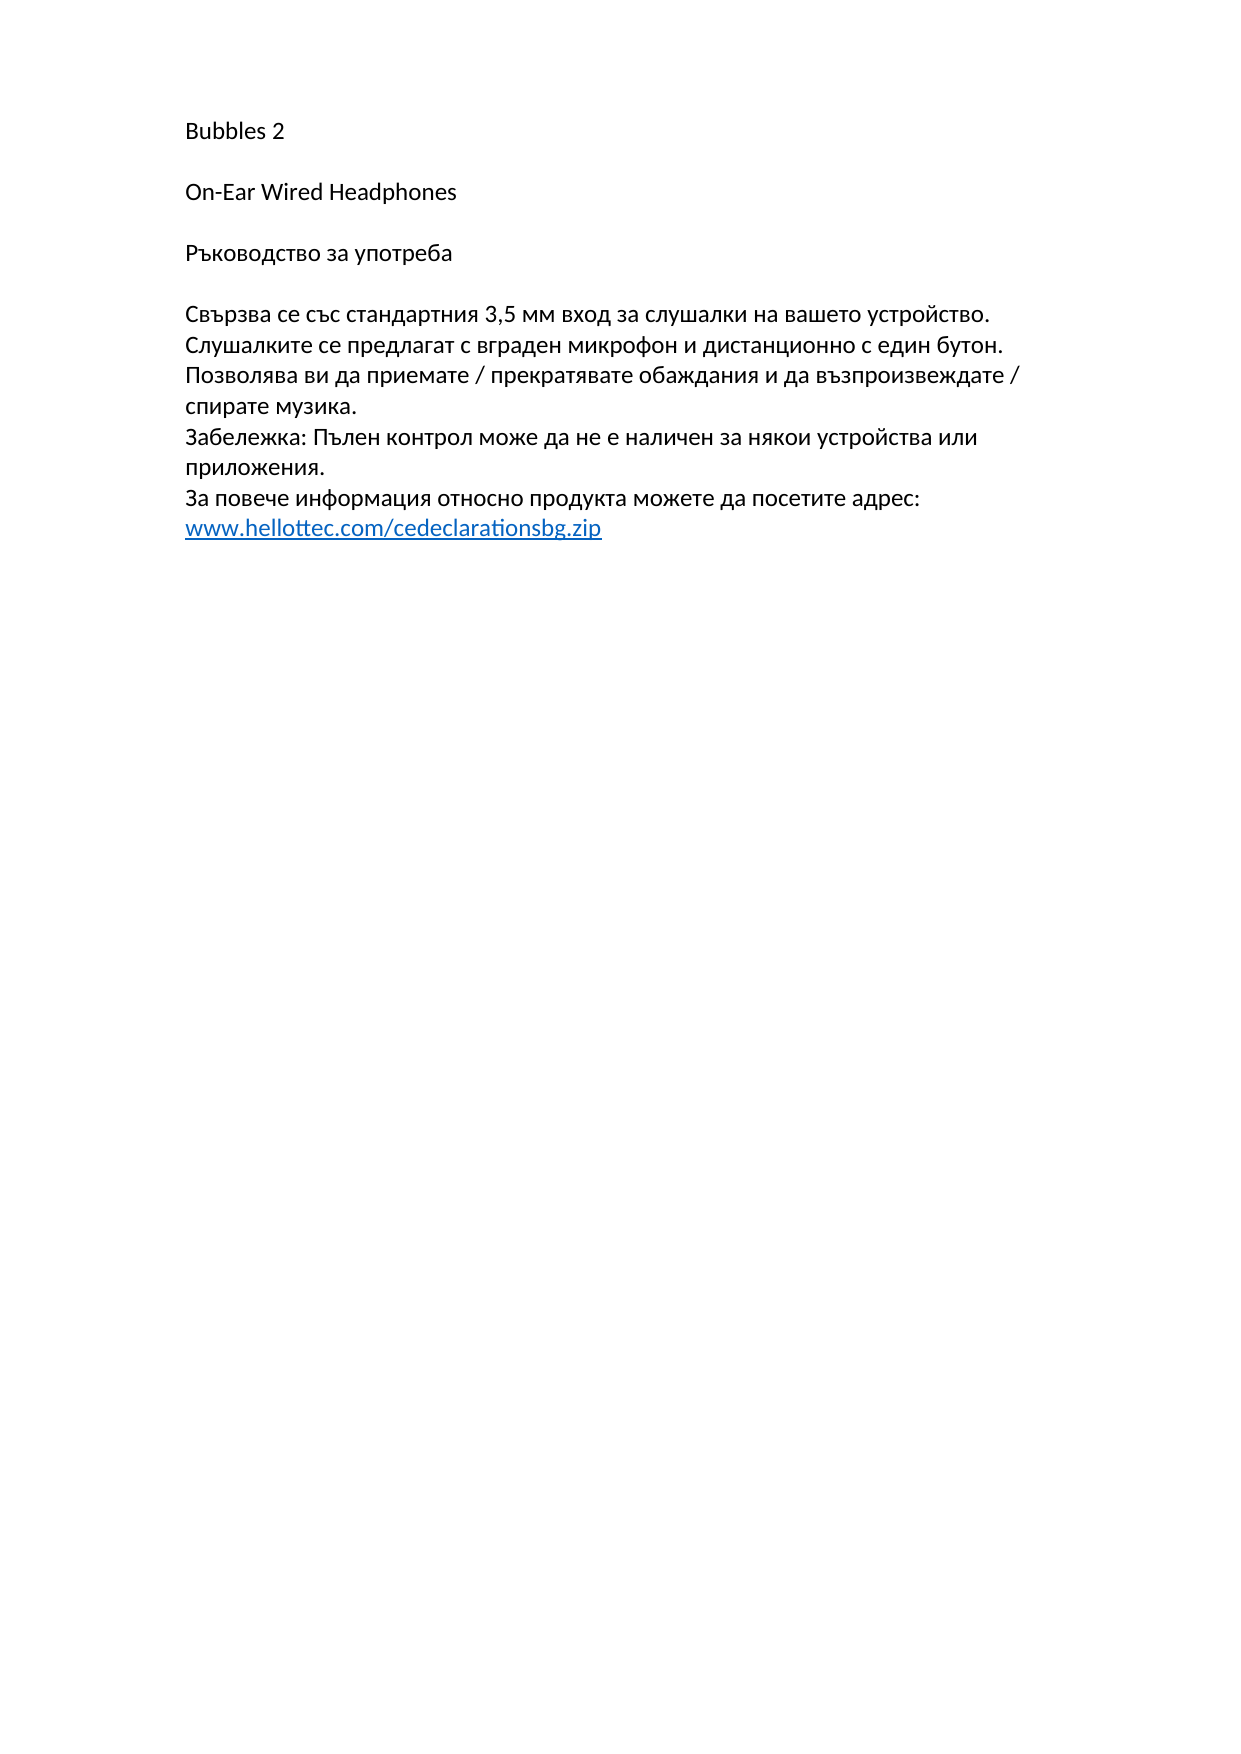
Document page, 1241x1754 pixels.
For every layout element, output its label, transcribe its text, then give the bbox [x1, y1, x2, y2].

text Свързва се със стандартния 3,5 мм вход за слушалки на вашето устройство. [185, 299, 1093, 329]
text Ръководство за употреба [103, 238, 1093, 268]
text On-Ear Wired Headphones [185, 177, 1093, 207]
text За повече информация относно продукта можете да посетите адрес: www.hellottec.com/cedeclarationsbg.zip [185, 482, 1093, 543]
text Позволява ви да приемате / прекратявате обаждания и да възпроизвеждате / спирате музика. [185, 360, 1093, 421]
text Bubbles 2 [185, 116, 1093, 146]
text Слушалките се предлагат с вграден микрофон и дистанционно с един бутон. [185, 329, 1093, 360]
text Забележка: Пълен контрол може да не е наличен за някои устройства или приложения. [185, 421, 1093, 482]
